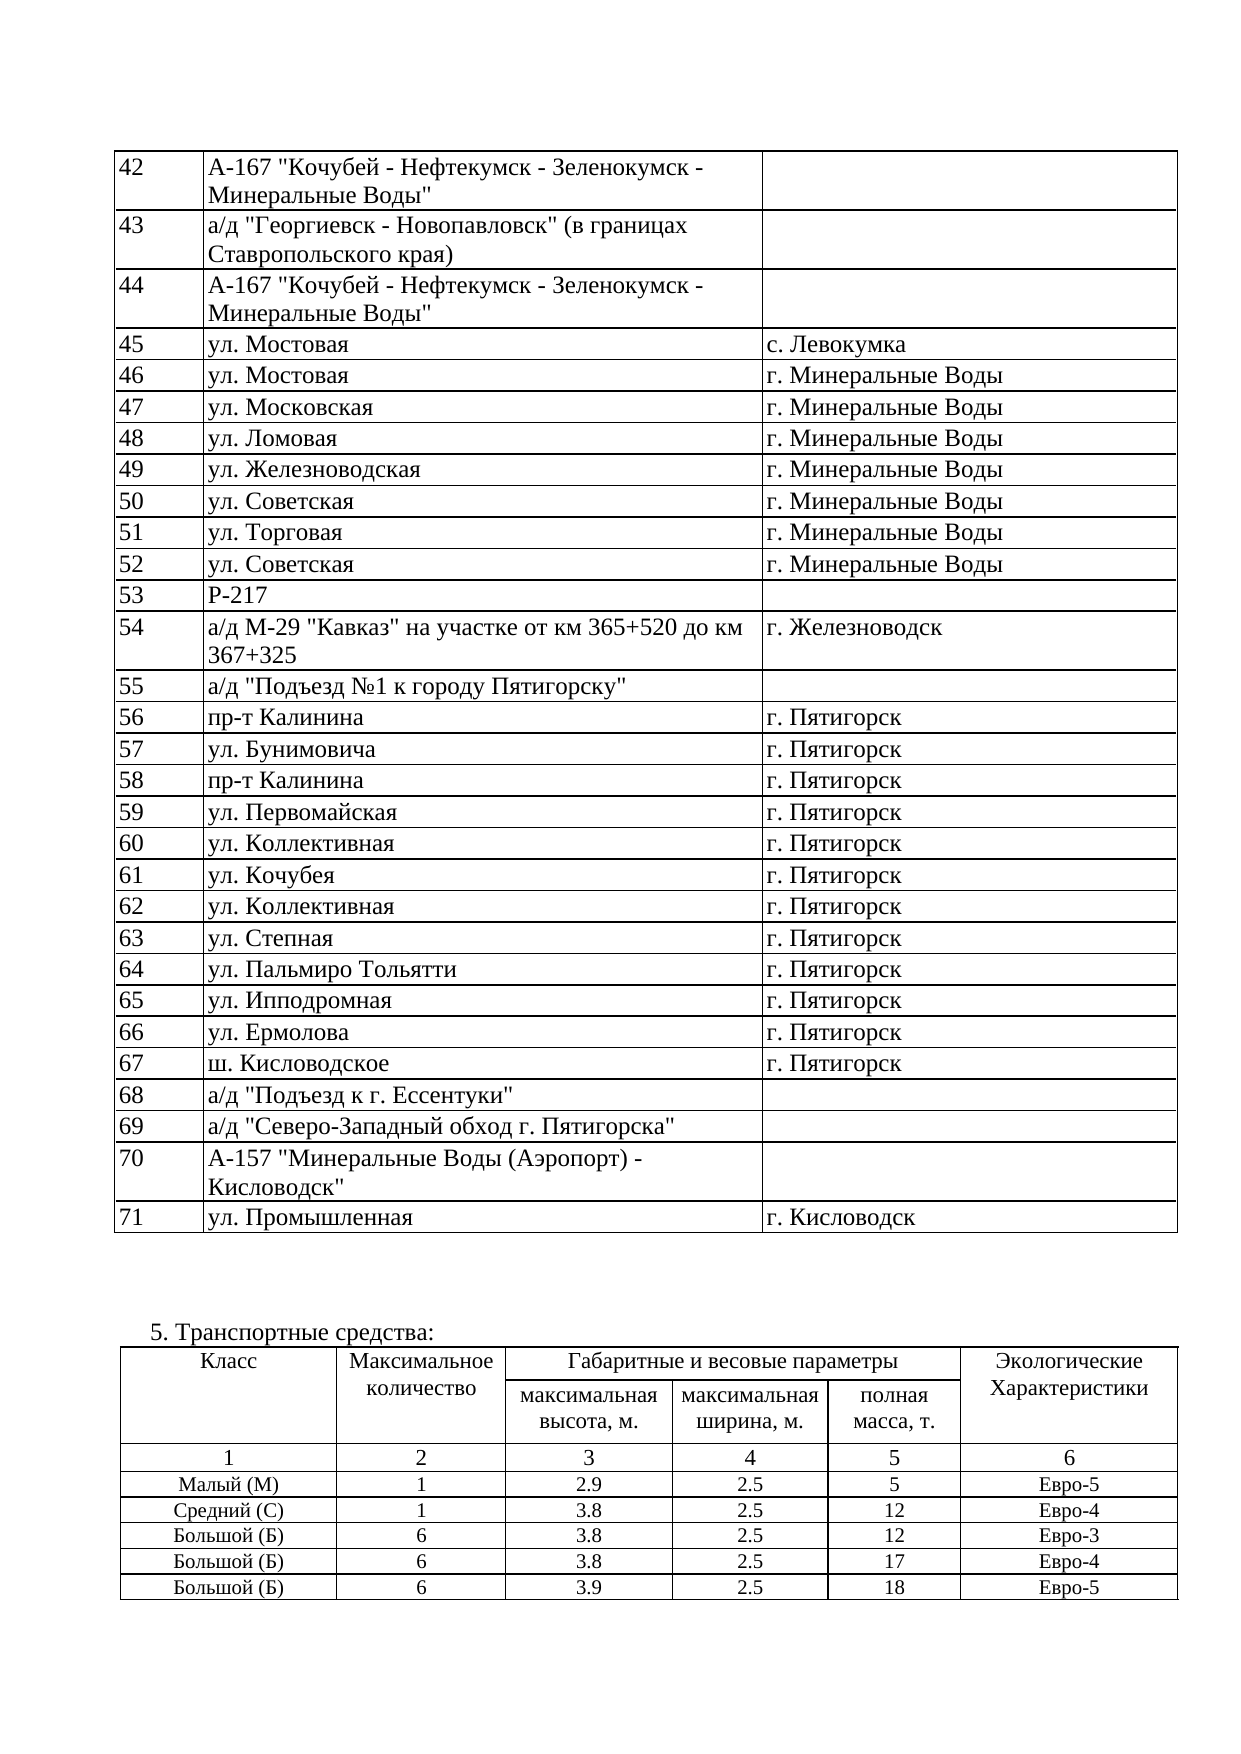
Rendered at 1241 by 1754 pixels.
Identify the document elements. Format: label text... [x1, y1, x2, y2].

table_cell 67 [115, 1048, 203, 1078]
table_cell 61 [115, 859, 203, 889]
table_cell 71 [115, 1201, 203, 1232]
table_cell 49 [115, 454, 203, 484]
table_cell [204, 270, 762, 327]
table_cell ул. Мостовая [204, 360, 762, 390]
table_cell г. Пятигорск [763, 732, 1177, 764]
table_cell [763, 1141, 1177, 1200]
table_cell 4 [673, 1444, 827, 1471]
table_cell Малый (М) [121, 1472, 336, 1496]
table_header Габаритные и весовые параметры [506, 1348, 960, 1379]
table_cell 52 [115, 549, 203, 579]
table_cell 64 [115, 954, 203, 984]
table_cell Р-217 [204, 581, 762, 610]
table_cell ул. Ипподромная [204, 986, 762, 1015]
table_cell Евро-5 [961, 1575, 1177, 1599]
table_cell 2.5 [673, 1472, 827, 1496]
table_cell г. Минеральные Воды [763, 548, 1177, 579]
table_cell полная масса, т. [829, 1381, 960, 1443]
table_cell г. Минеральные Воды [763, 359, 1177, 390]
table_cell Средний (С) [121, 1498, 336, 1522]
table_cell 1 [337, 1498, 505, 1522]
table_cell г. Кисловодск [763, 1200, 1177, 1232]
table_cell А-157 "Минеральные Воды (Аэропорт) - Кисловодск" [204, 1143, 762, 1200]
table_cell ш. Кисловодское [204, 1048, 762, 1078]
table_cell [763, 152, 1177, 209]
table_cell 12 [829, 1498, 960, 1522]
table_cell 2.5 [673, 1575, 827, 1599]
table_cell ул. Промышленная [204, 1202, 762, 1232]
table_cell г. Минеральные Воды [763, 516, 1177, 547]
table_cell [763, 1110, 1177, 1141]
table_cell г. Пятигорск [763, 764, 1177, 795]
table_cell 63 [115, 922, 203, 952]
text 5. Транспортные средства: [150, 1317, 1090, 1346]
table_cell 70 [115, 1142, 203, 1200]
table_cell ул. Советская [204, 486, 762, 516]
table_cell а/д М-29 "Кавказ" на участке от км 365+520 до км 367+325 [204, 612, 762, 669]
table_cell ул. Кочубея [204, 860, 762, 889]
table_cell г. Минеральные Воды [763, 390, 1177, 422]
table_cell 2.5 [673, 1549, 827, 1573]
table_cell Евро-4 [961, 1549, 1177, 1573]
table_cell 46 [115, 360, 203, 390]
table_cell ул. Пальмиро Тольятти [204, 954, 762, 984]
table_cell 51 [115, 517, 203, 547]
table_cell 18 [829, 1575, 960, 1599]
table_cell пр-т Калинина [204, 702, 762, 732]
table_cell 12 [829, 1523, 960, 1547]
table_cell г. Железноводск [763, 610, 1177, 669]
table_cell 3.8 [506, 1549, 672, 1573]
table_cell г. Пятигорск [763, 1047, 1177, 1078]
table_cell 3 [506, 1444, 672, 1471]
table_cell 44 [115, 269, 203, 327]
table_cell 1 [337, 1472, 505, 1496]
table_cell а/д "Подъезд №1 к городу Пятигорску" [204, 671, 762, 701]
table_cell максимальная ширина, м. [673, 1381, 827, 1443]
table_cell 6 [337, 1549, 505, 1573]
table_cell Евро-3 [961, 1523, 1177, 1547]
table_cell ул. Торговая [204, 518, 762, 547]
table_cell 65 [115, 985, 203, 1015]
table_cell 3.8 [506, 1523, 672, 1547]
table_cell 2.9 [506, 1472, 672, 1496]
table_cell г. Минеральные Воды [763, 453, 1177, 484]
table_cell 2.5 [673, 1498, 827, 1522]
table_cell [204, 152, 762, 209]
table_cell г. Пятигорск [763, 921, 1177, 952]
table_cell ул. Первомайская [204, 797, 762, 827]
table_cell 17 [829, 1549, 960, 1573]
table_cell Большой (Б) [121, 1523, 336, 1547]
table_cell 47 [115, 391, 203, 422]
table_cell 62 [115, 891, 203, 921]
table_cell ул. Железноводская [204, 455, 762, 484]
table_cell Евро-4 [961, 1498, 1177, 1522]
table_cell 2 [337, 1444, 505, 1471]
table_cell с. Левокумка [763, 327, 1177, 359]
table_cell максимальная высота, м. [506, 1381, 672, 1443]
table_cell г. Пятигорск [763, 1015, 1177, 1047]
table_cell 56 [115, 702, 203, 732]
table_cell 48 [115, 423, 203, 453]
table_cell г. Пятигорск [763, 795, 1177, 827]
table_cell ул. Ломовая [204, 423, 762, 453]
table_cell Большой (Б) [121, 1549, 336, 1573]
table_cell г. Пятигорск [763, 827, 1177, 858]
table_header Класс [121, 1348, 336, 1443]
table_cell 58 [115, 765, 203, 795]
table_cell а/д "Георгиевск - Новопавловск" (в границах Ставропольского края) [204, 211, 762, 268]
table_cell ул. Бунимовича [204, 734, 762, 764]
table_cell 5 [829, 1472, 960, 1496]
table_cell ул. Советская [204, 549, 762, 579]
table_cell ул. Московская [204, 392, 762, 422]
table_cell ул. Степная [204, 923, 762, 952]
table_cell 68 [115, 1079, 203, 1110]
table_cell [763, 268, 1177, 327]
table_cell 59 [115, 796, 203, 827]
table_cell а/д "Подъезд к г. Ессентуки" [204, 1080, 762, 1110]
table_cell г. Пятигорск [763, 984, 1177, 1015]
table_cell 54 [115, 611, 203, 669]
table_cell [763, 579, 1177, 610]
table_cell 55 [115, 670, 203, 701]
table_cell ул. Ермолова [204, 1017, 762, 1047]
table_cell 43 [115, 210, 203, 268]
table_cell 66 [115, 1016, 203, 1047]
table_cell 57 [115, 733, 203, 764]
table_cell Евро-5 [961, 1472, 1177, 1496]
table_cell 69 [115, 1111, 203, 1141]
table_cell 5 [829, 1444, 960, 1471]
table_cell 50 [115, 486, 203, 516]
table_cell г. Минеральные Воды [763, 422, 1177, 453]
table_cell ул. Мостовая [204, 329, 762, 359]
table_cell г. Минеральные Воды [763, 485, 1177, 516]
table_header Максимальное количество [337, 1348, 505, 1443]
table_cell 3.8 [506, 1498, 672, 1522]
table_cell г. Пятигорск [763, 890, 1177, 921]
table_cell 1 [121, 1444, 336, 1471]
table_cell г. Пятигорск [763, 858, 1177, 889]
table_cell 60 [115, 828, 203, 858]
table_cell г. Пятигорск [763, 701, 1177, 732]
table_cell [763, 1078, 1177, 1110]
table_cell 2.5 [673, 1523, 827, 1547]
table_cell 6 [337, 1575, 505, 1599]
table_cell а/д "Северо-Западный обход г. Пятигорска" [204, 1111, 762, 1141]
table_cell пр-т Калинина [204, 765, 762, 795]
table_cell ул. Коллективная [204, 828, 762, 858]
table_cell ул. Коллективная [204, 891, 762, 921]
table_cell 45 [115, 328, 203, 359]
table_cell [763, 669, 1177, 701]
table_cell 3.9 [506, 1575, 672, 1599]
table_cell 6 [961, 1444, 1177, 1471]
table_cell [763, 209, 1177, 268]
table_cell 53 [115, 580, 203, 610]
table_cell 42 [115, 152, 203, 209]
table_cell Большой (Б) [121, 1575, 336, 1599]
table_header Экологические Характеристики [961, 1348, 1177, 1443]
table_cell г. Пятигорск [763, 953, 1177, 984]
table_cell 6 [337, 1523, 505, 1547]
